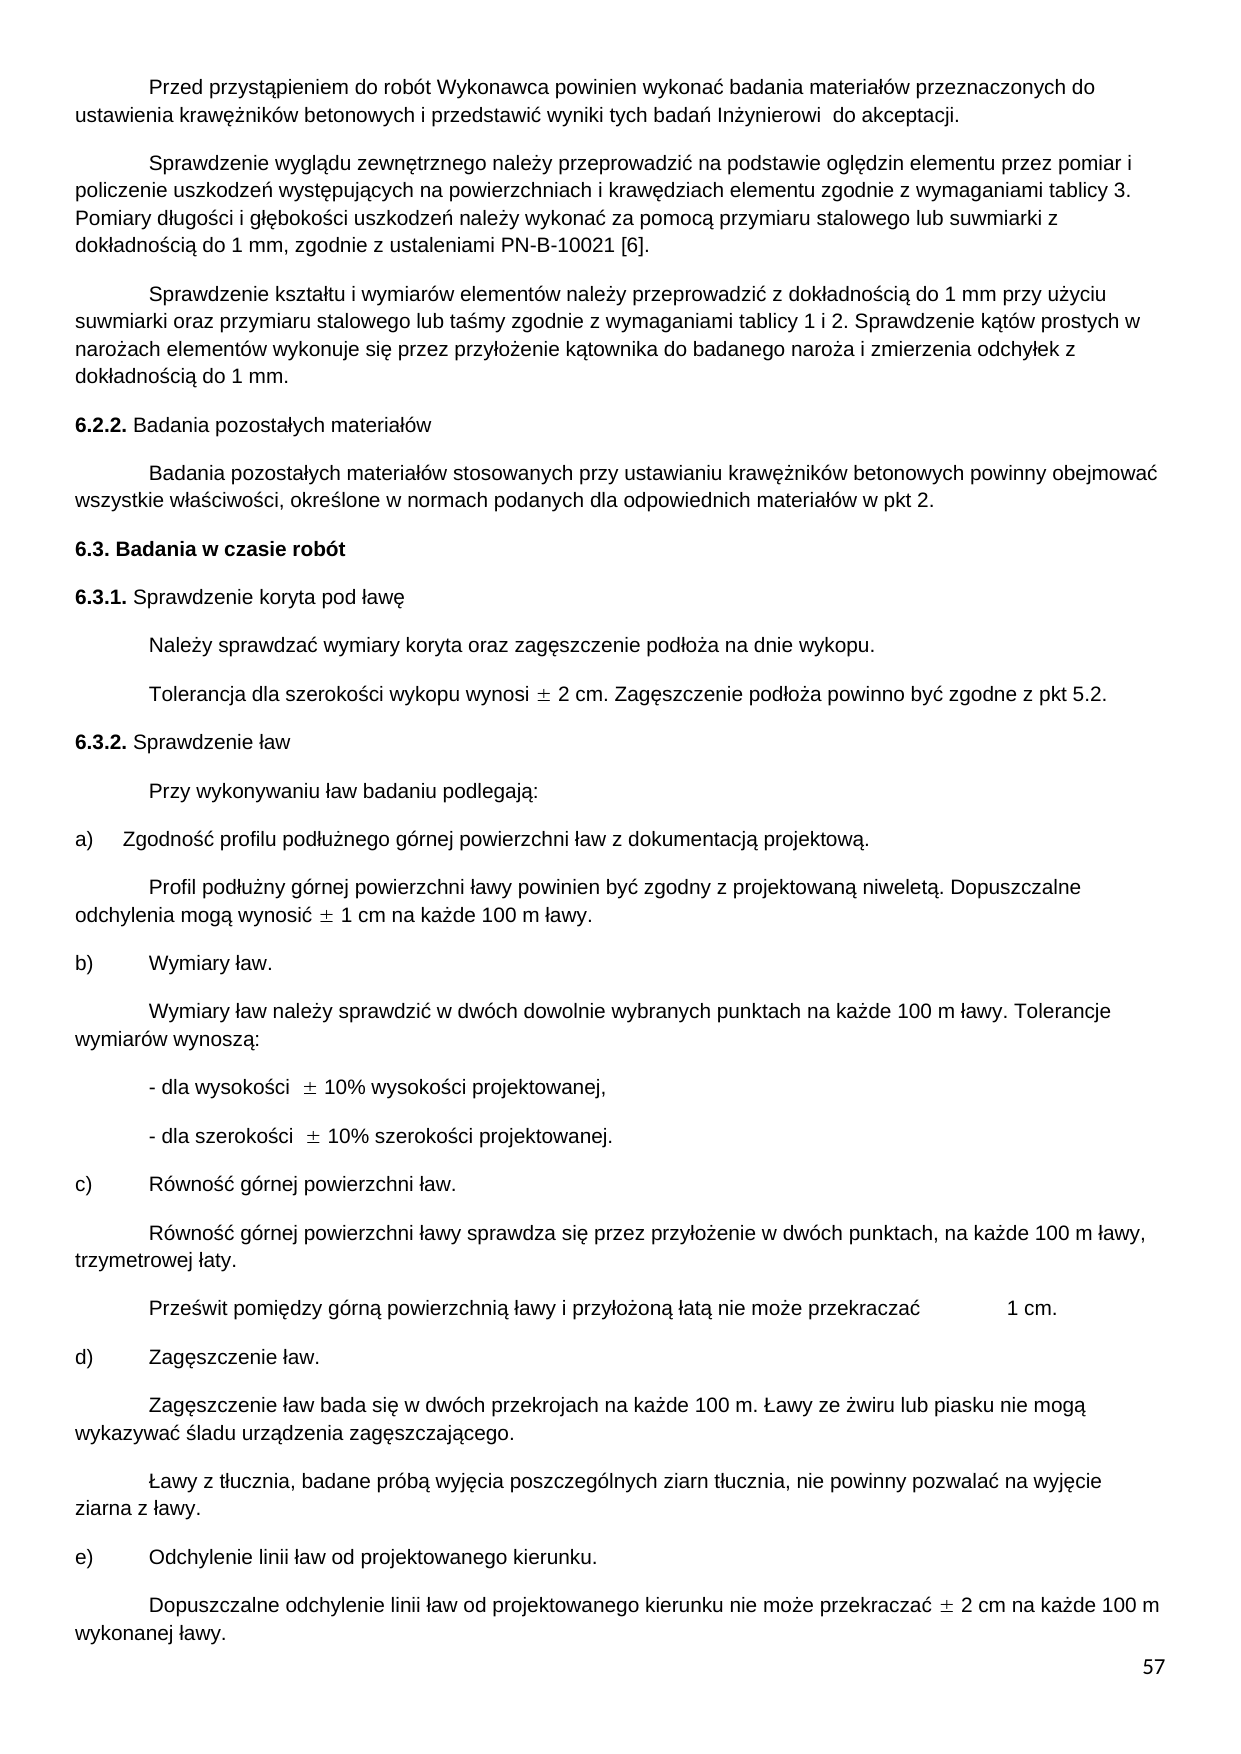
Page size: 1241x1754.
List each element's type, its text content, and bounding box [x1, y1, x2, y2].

text a) Zgodność profilu podłużnego górnej powierzchni ław z dokumentacją projektową. [75, 827, 1165, 851]
text Badania pozostałych materiałów stosowanych przy ustawianiu krawężników betonowych powinny obejmować wszystkie właściwości, określone w normach podanych dla odpowiednich materiałów w pkt 2. [75, 461, 1165, 512]
text b) Wymiary ław. [75, 951, 1165, 975]
text d) Zagęszczenie ław. [75, 1344, 1165, 1368]
text 6.3.1. Sprawdzenie koryta pod ławę [75, 585, 1165, 609]
text - dla szerokości 10% szerokości projektowanej. [75, 1124, 1165, 1148]
text Sprawdzenie wyglądu zewnętrznego należy przeprowadzić na podstawie oględzin elementu przez pomiar i policzenie uszkodzeń występujących na powierzchniach i krawędziach elementu zgodnie z wymaganiami tablicy 3. Pomiary długości i głębokości uszkodzeń należy wykonać za pomocą przymiaru stalowego lub suwmiarki z dokładnością do 1 mm, zgodnie z ustaleniami PN-B-10021 [6]. [75, 151, 1165, 257]
text Zagęszczenie ław bada się w dwóch przekrojach na każde 100 m. Ławy ze żwiru lub piasku nie mogą wykazywać śladu urządzenia zagęszczającego. [75, 1393, 1165, 1444]
text 6.3.2. Sprawdzenie ław [75, 730, 1165, 754]
text Należy sprawdzać wymiary koryta oraz zagęszczenie podłoża na dnie wykopu. [75, 633, 1165, 657]
text Przed przystąpieniem do robót Wykonawca powinien wykonać badania materiałów przeznaczonych do ustawienia krawężników betonowych i przedstawić wyniki tych badań Inżynierowi do akceptacji. [75, 75, 1165, 126]
text 6.3. Badania w czasie robót [75, 537, 1165, 561]
text e) Odchylenie linii ław od projektowanego kierunku. [75, 1544, 1165, 1568]
text Równość górnej powierzchni ławy sprawdza się przez przyłożenie w dwóch punktach, na każde 100 m ławy, trzymetrowej łaty. [75, 1220, 1165, 1272]
text Sprawdzenie kształtu i wymiarów elementów należy przeprowadzić z dokładnością do 1 mm przy użyciu suwmiarki oraz przymiaru stalowego lub taśmy zgodnie z wymaganiami tablicy 1 i 2. Sprawdzenie kątów prostych w narożach elementów wykonuje się przez przyłożenie kątownika do badanego naroża i zmierzenia odchyłek z dokładnością do 1 mm. [75, 282, 1165, 388]
text Ławy z tłucznia, badane próbą wyjęcia poszczególnych ziarn tłucznia, nie powinny pozwalać na wyjęcie ziarna z ławy. [75, 1469, 1165, 1520]
text Wymiary ław należy sprawdzić w dwóch dowolnie wybranych punktach na każde 100 m ławy. Tolerancje wymiarów wynoszą: [75, 999, 1165, 1051]
text Dopuszczalne odchylenie linii ław od projektowanego kierunku nie może przekraczać 2 cm na każde 100 m wykonanej ławy. [75, 1593, 1165, 1644]
text Przy wykonywaniu ław badaniu podlegają: [75, 778, 1165, 802]
text Prześwit pomiędzy górną powierzchnią ławy i przyłożoną łatą nie może przekraczać 1 cm. [75, 1296, 1165, 1320]
text c) Równość górnej powierzchni ław. [75, 1172, 1165, 1196]
text Tolerancja dla szerokości wykopu wynosi 2 cm. Zagęszczenie podłoża powinno być zgodne z pkt 5.2. [75, 682, 1165, 706]
text Profil podłużny górnej powierzchni ławy powinien być zgodny z projektowaną niweletą. Dopuszczalne odchylenia mogą wynosić 1 cm na każde 100 m ławy. [75, 875, 1165, 927]
text - dla wysokości 10% wysokości projektowanej, [75, 1075, 1165, 1099]
text 6.2.2. Badania pozostałych materiałów [75, 412, 1165, 436]
